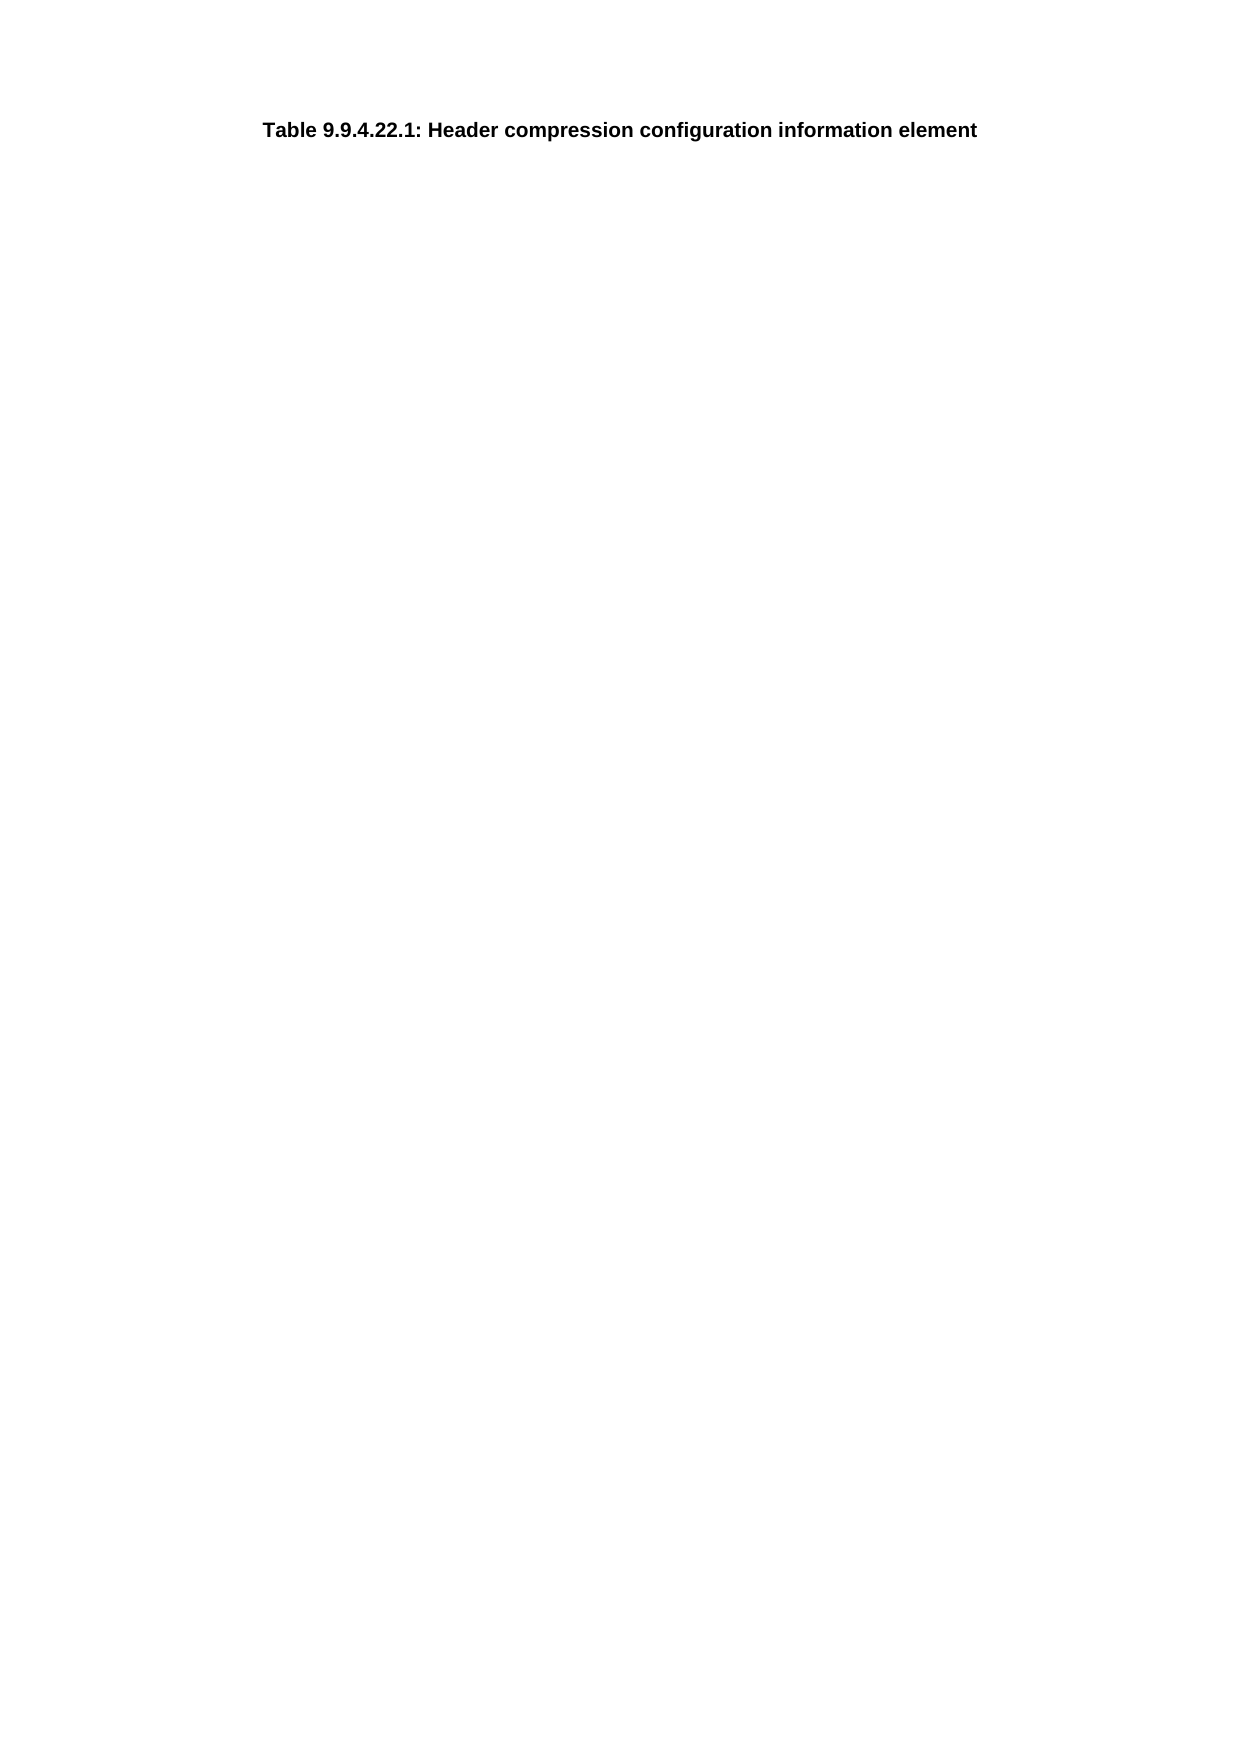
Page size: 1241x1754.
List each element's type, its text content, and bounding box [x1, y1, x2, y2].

text Table 9.9.4.22.1: Header compression configuration information element [89, 118, 1152, 142]
